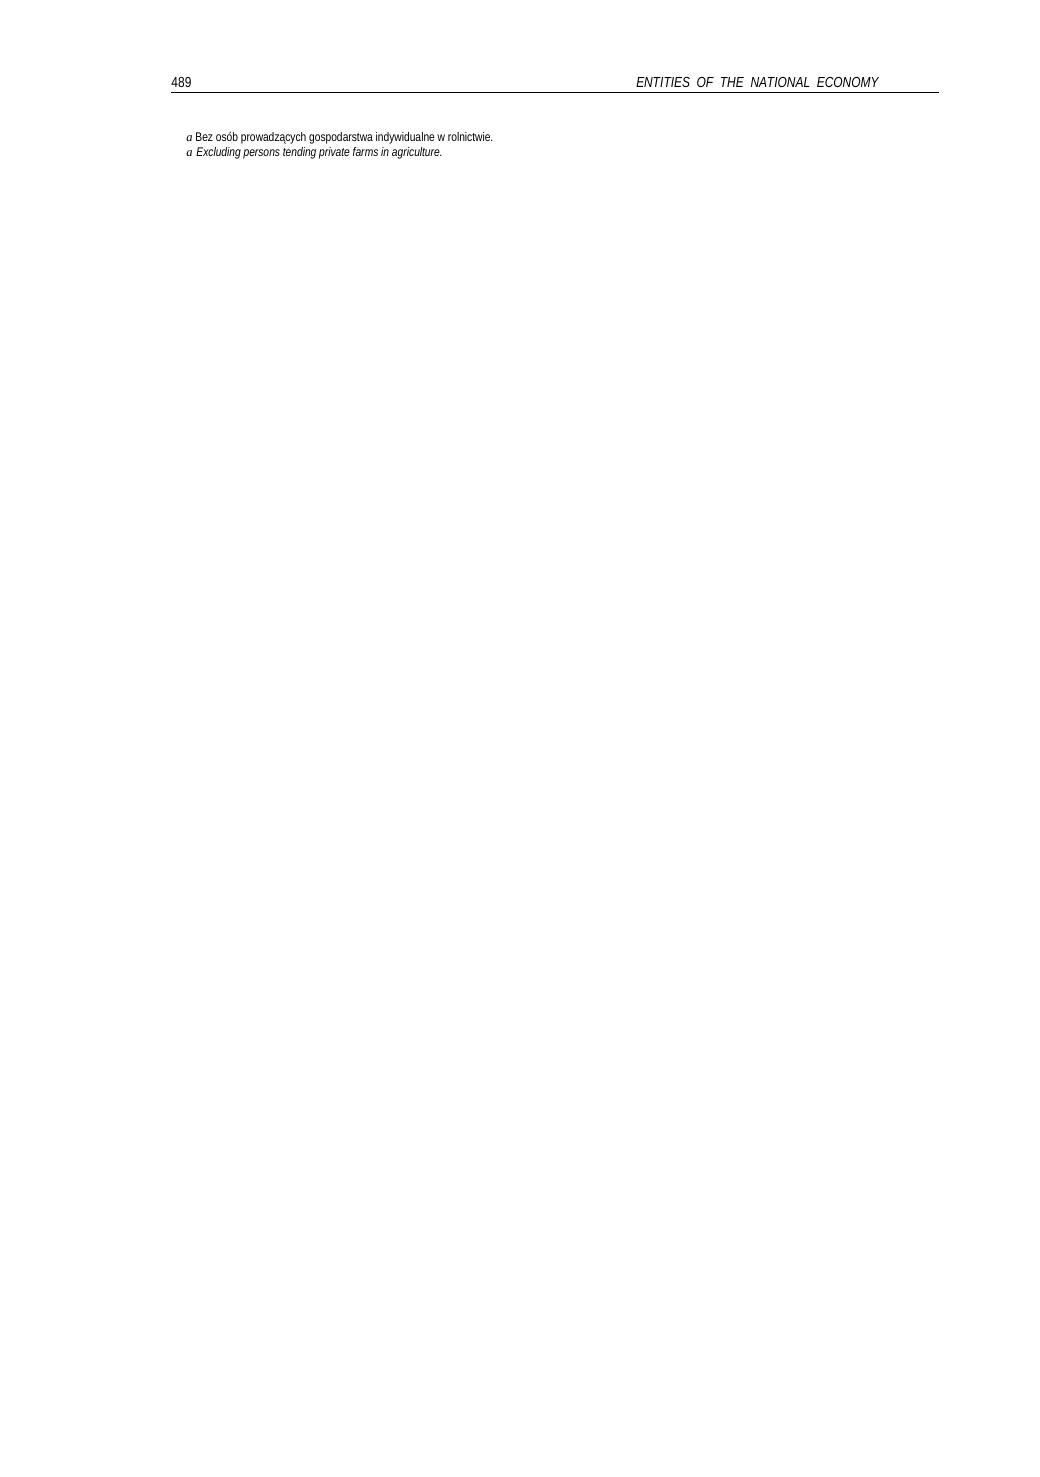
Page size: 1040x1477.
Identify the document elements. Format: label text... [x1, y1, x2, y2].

text a Excluding persons tending private farms in agriculture. [171, 144, 939, 159]
text a Bez osób prowadzących gospodarstwa indywidualne w rolnictwie. [171, 130, 939, 144]
